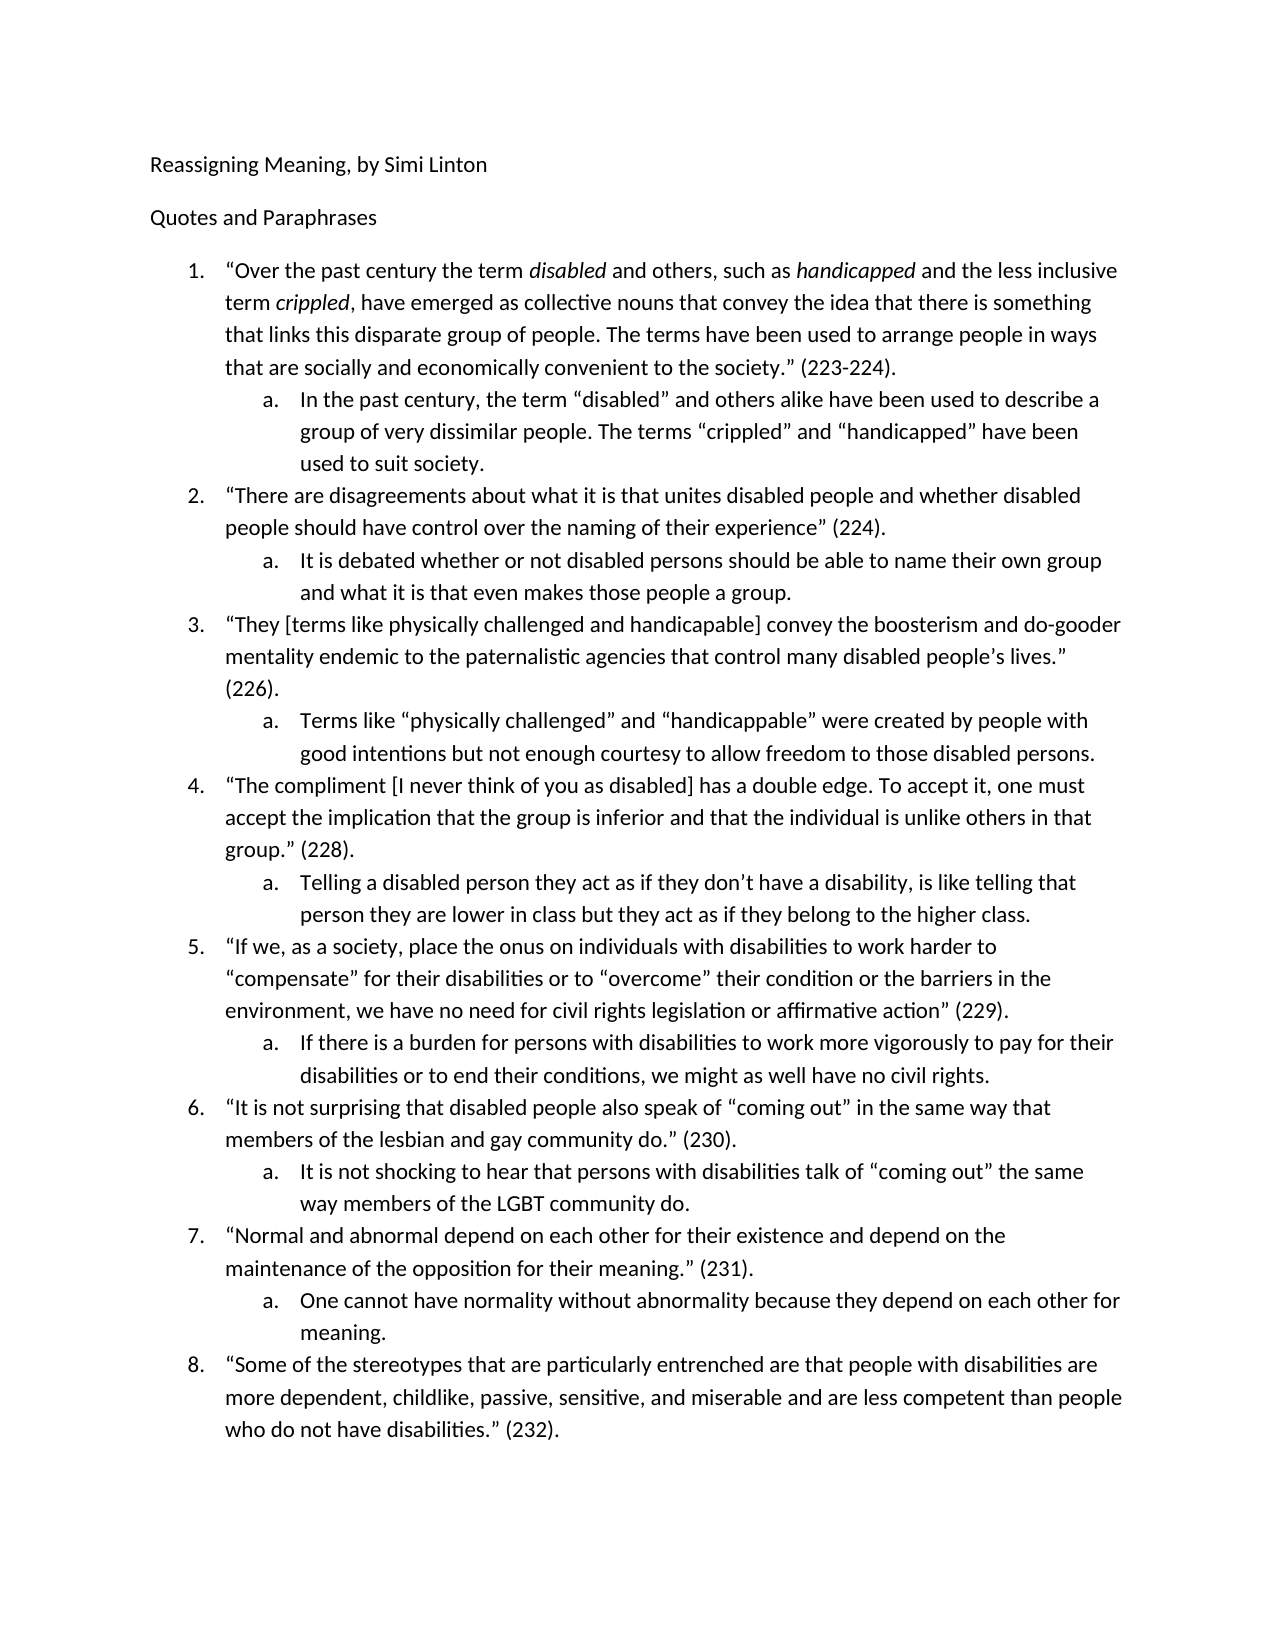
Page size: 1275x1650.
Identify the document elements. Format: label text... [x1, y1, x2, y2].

list “Normal and abnormal depend on each other for their existence and depend on the maintenance of the opposition for their meaning.” (231). [187, 1222, 1125, 1282]
list Telling a disabled person they act as if they don’t have a disability, is like telling that person they are lower in class but they act as if they belong to the higher class. [262, 868, 1125, 928]
list “There are disagreements about what it is that unites disabled people and whether disabled people should have control over the naming of their experience” (224). [187, 481, 1125, 542]
text Reassigning Meaning, by Simi Linton [150, 150, 1125, 178]
list In the past century, the term “disabled” and others alike have been used to describe a group of very dissimilar people. The terms “crippled” and “handicapped” have been used to suit society. [262, 385, 1125, 477]
text Quotes and Paraphrases [150, 203, 1125, 231]
list Terms like “physically challenged” and “handicappable” were created by people with good intentions but not enough courtesy to allow freedom to those disabled persons. [262, 707, 1125, 767]
list “Some of the stereotypes that are particularly entrenched are that people with disabilities are more dependent, childlike, passive, sensitive, and miserable and are less competent than people who do not have disabilities.” (232). [187, 1350, 1125, 1443]
list “The compliment [I never think of you as disabled] has a double edge. To accept it, one must accept the implication that the group is inferior and that the individual is unlike others in that group.” (228). [187, 771, 1125, 863]
list It is debated whether or not disabled persons should be able to name their own group and what it is that even makes those people a group. [262, 546, 1125, 606]
list One cannot have normality without abnormality because they depend on each other for meaning. [262, 1286, 1125, 1346]
list “If we, as a society, place the onus on individuals with disabilities to work harder to “compensate” for their disabilities or to “overcome” their condition or the barriers in the environment, we have no need for civil rights legislation or affirmative action” (229). [187, 932, 1125, 1024]
list “It is not surprising that disabled people also speak of “coming out” in the same way that members of the lesbian and gay community do.” (230). [187, 1093, 1125, 1153]
list If there is a burden for persons with disabilities to work more vigorously to pay for their disabilities or to end their conditions, we might as well have no civil rights. [262, 1028, 1125, 1089]
list It is not shocking to hear that persons with disabilities talk of “coming out” the same way members of the LGBT community do. [262, 1157, 1125, 1217]
list “They [terms like physically challenged and handicapable] convey the boosterism and do-gooder mentality endemic to the paternalistic agencies that control many disabled people’s lives.” (226). [187, 610, 1125, 702]
list “Over the past century the term disabled and others, such as handicapped and the less inclusive term crippled, have emerged as collective nouns that convey the idea that there is something that links this disparate group of people. The terms have been used to arrange people in ways that are socially and economically convenient to the society.” (223-224). [187, 256, 1125, 381]
